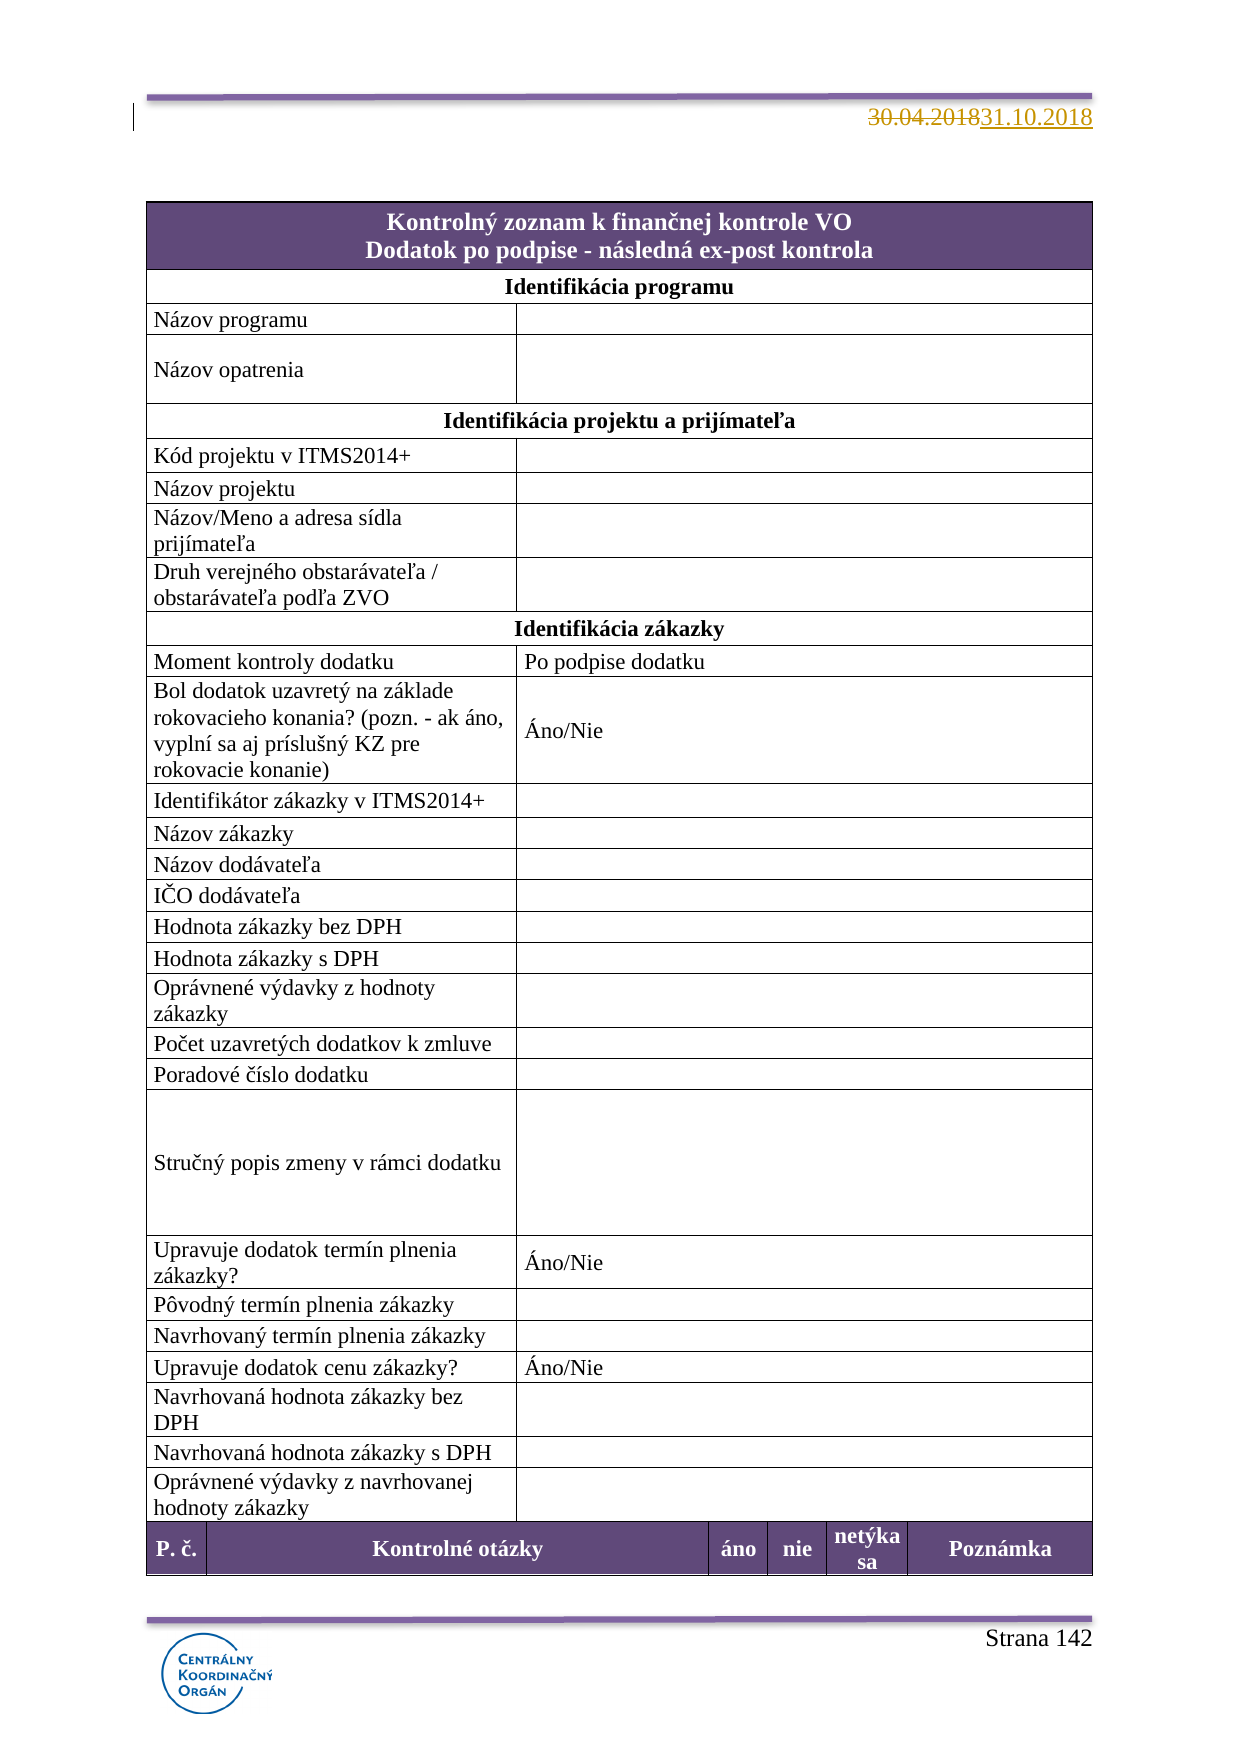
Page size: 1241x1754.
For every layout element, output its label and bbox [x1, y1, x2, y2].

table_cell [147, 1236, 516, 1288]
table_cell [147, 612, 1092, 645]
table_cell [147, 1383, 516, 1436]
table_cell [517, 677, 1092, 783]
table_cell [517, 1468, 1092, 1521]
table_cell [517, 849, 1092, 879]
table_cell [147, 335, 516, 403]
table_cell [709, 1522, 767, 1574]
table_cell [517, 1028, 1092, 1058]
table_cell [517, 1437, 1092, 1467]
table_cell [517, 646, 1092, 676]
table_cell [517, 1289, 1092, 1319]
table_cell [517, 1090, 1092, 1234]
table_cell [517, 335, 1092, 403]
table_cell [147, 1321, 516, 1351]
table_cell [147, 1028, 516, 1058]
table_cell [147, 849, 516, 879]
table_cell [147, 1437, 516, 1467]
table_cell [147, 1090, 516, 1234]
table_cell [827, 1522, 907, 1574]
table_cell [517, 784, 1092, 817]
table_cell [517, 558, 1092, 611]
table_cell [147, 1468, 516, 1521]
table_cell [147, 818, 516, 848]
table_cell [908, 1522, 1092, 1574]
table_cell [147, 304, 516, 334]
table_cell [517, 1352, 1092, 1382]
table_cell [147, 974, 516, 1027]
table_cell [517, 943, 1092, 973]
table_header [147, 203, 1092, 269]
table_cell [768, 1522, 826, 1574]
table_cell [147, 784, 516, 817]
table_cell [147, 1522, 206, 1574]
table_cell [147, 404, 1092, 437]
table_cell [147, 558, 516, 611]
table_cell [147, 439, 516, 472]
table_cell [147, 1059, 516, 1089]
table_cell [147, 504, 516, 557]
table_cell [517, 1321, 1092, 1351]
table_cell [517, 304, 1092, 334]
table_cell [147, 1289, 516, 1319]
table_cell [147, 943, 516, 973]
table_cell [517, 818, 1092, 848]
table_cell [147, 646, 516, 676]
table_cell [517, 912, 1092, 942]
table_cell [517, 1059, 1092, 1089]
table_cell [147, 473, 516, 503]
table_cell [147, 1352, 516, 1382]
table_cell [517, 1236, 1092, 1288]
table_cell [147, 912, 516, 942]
picture [159, 1631, 272, 1713]
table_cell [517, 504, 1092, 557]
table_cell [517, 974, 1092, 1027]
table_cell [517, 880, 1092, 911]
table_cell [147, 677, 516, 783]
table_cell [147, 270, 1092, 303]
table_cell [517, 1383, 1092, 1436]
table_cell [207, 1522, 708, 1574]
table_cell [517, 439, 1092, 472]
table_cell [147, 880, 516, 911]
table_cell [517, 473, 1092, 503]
